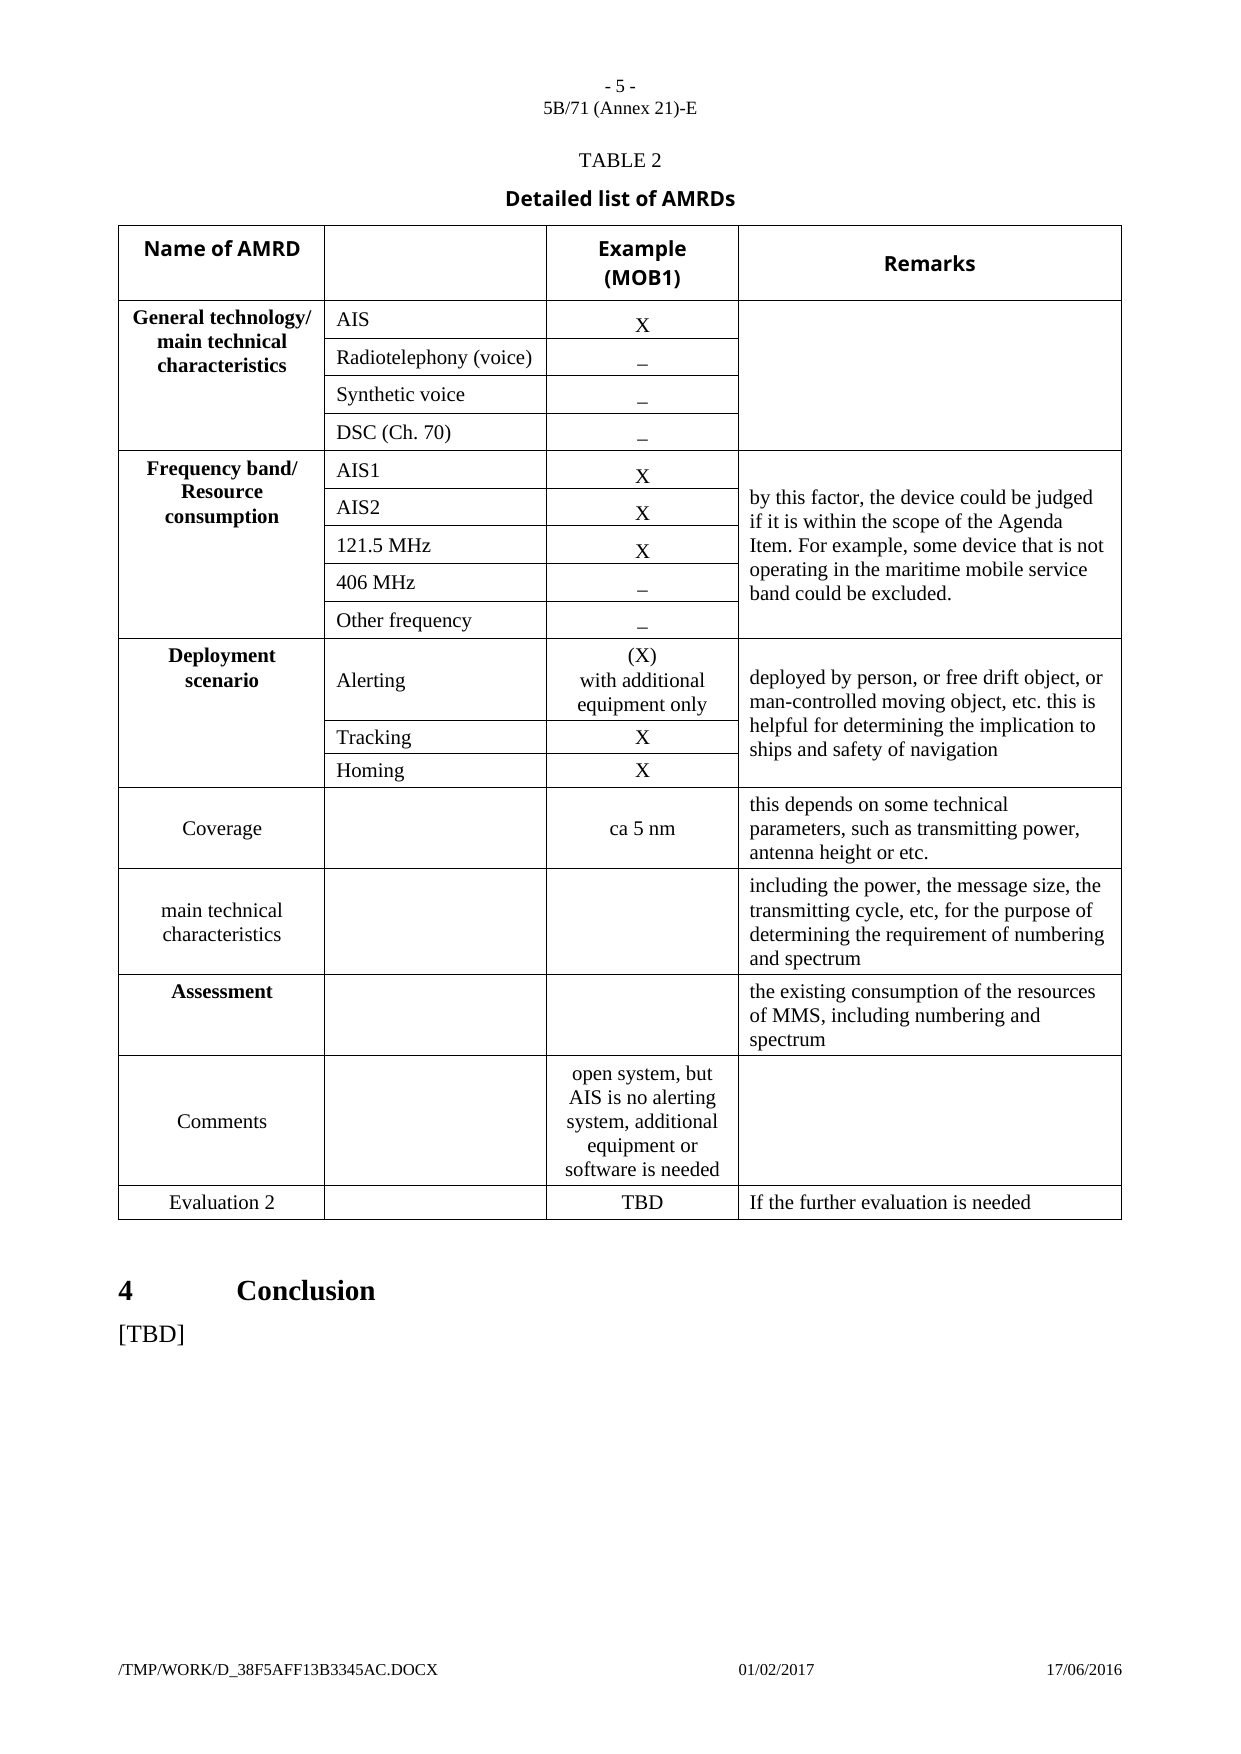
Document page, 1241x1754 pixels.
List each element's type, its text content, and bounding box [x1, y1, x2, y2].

table_cell [739, 1056, 1121, 1185]
table_cell [325, 975, 546, 1055]
text Table 2 [118, 148, 1122, 172]
table_header Remarks [739, 226, 1121, 300]
table_cell [325, 869, 546, 974]
table_cell X [547, 526, 738, 563]
table_cell – [547, 414, 738, 450]
table_cell AIS1 [325, 451, 546, 488]
table_cell open system, but AIS is no alerting system, additional equipment or software is needed [547, 1056, 738, 1185]
table_cell [739, 301, 1121, 450]
table_cell Evaluation 2 [119, 1186, 324, 1218]
table_cell [325, 1186, 546, 1218]
table_cell Comments [119, 1056, 324, 1185]
table_cell Deployment scenario [119, 639, 324, 787]
table_cell – [547, 564, 738, 601]
table_cell Synthetic voice [325, 376, 546, 413]
table_cell deployed by person, or free drift object, or man-controlled moving object, etc. this is helpful for determining the implication to ships and safety of navigation [739, 639, 1121, 787]
table_cell [547, 869, 738, 974]
table_cell – [547, 339, 738, 375]
table_cell by this factor, the device could be judged if it is within the scope of the Agenda Item. For example, some device that is not operating in the maritime mobile service band could be excluded. [739, 451, 1121, 638]
table_cell ca 5 nm [547, 788, 738, 868]
text [TBD] [118, 1319, 1122, 1348]
table_cell – [547, 376, 738, 413]
table_cell 406 MHz [325, 564, 546, 601]
table_cell [547, 975, 738, 1055]
subtitle 4 Conclusion [118, 1273, 1122, 1306]
table_cell X [547, 451, 738, 488]
table_cell including the power, the message size, the transmitting cycle, etc, for the purpose of determining the requirement of numbering and spectrum [739, 869, 1121, 974]
table_cell Alerting [325, 639, 546, 720]
title Detailed list of AMRDs [118, 184, 1122, 213]
table_cell this depends on some technical parameters, such as transmitting power, antenna height or etc. [739, 788, 1121, 868]
table_cell X [547, 489, 738, 525]
table_header [325, 226, 546, 300]
table_cell AIS [325, 301, 546, 337]
table_cell TBD [547, 1186, 738, 1218]
table_cell Assessment [119, 975, 324, 1055]
table_cell General technology/ main technical characteristics [119, 301, 324, 450]
table_cell 121.5 MHz [325, 526, 546, 563]
table_cell X [547, 301, 738, 337]
table_cell Radiotelephony (voice) [325, 339, 546, 375]
table_cell AIS2 [325, 489, 546, 525]
table_cell Coverage [119, 788, 324, 868]
table_cell Frequency band/ Resource consumption [119, 451, 324, 638]
table_cell X [547, 754, 738, 787]
table_cell the existing consumption of the resources of MMS, including numbering and spectrum [739, 975, 1121, 1055]
table_cell If the further evaluation is needed [739, 1186, 1121, 1218]
table_cell main technical characteristics [119, 869, 324, 974]
table_header Name of AMRD [119, 226, 324, 300]
table_cell Homing [325, 754, 546, 787]
table_cell [325, 1056, 546, 1185]
table_cell – [547, 602, 738, 638]
table_cell Other frequency [325, 602, 546, 638]
table_cell DSC (Ch. 70) [325, 414, 546, 450]
table_cell X [547, 721, 738, 753]
table_cell [325, 788, 546, 868]
table_cell (X) with additional equipment only [547, 639, 738, 720]
table_cell Tracking [325, 721, 546, 753]
table_header Example (MOB1) [547, 226, 738, 300]
